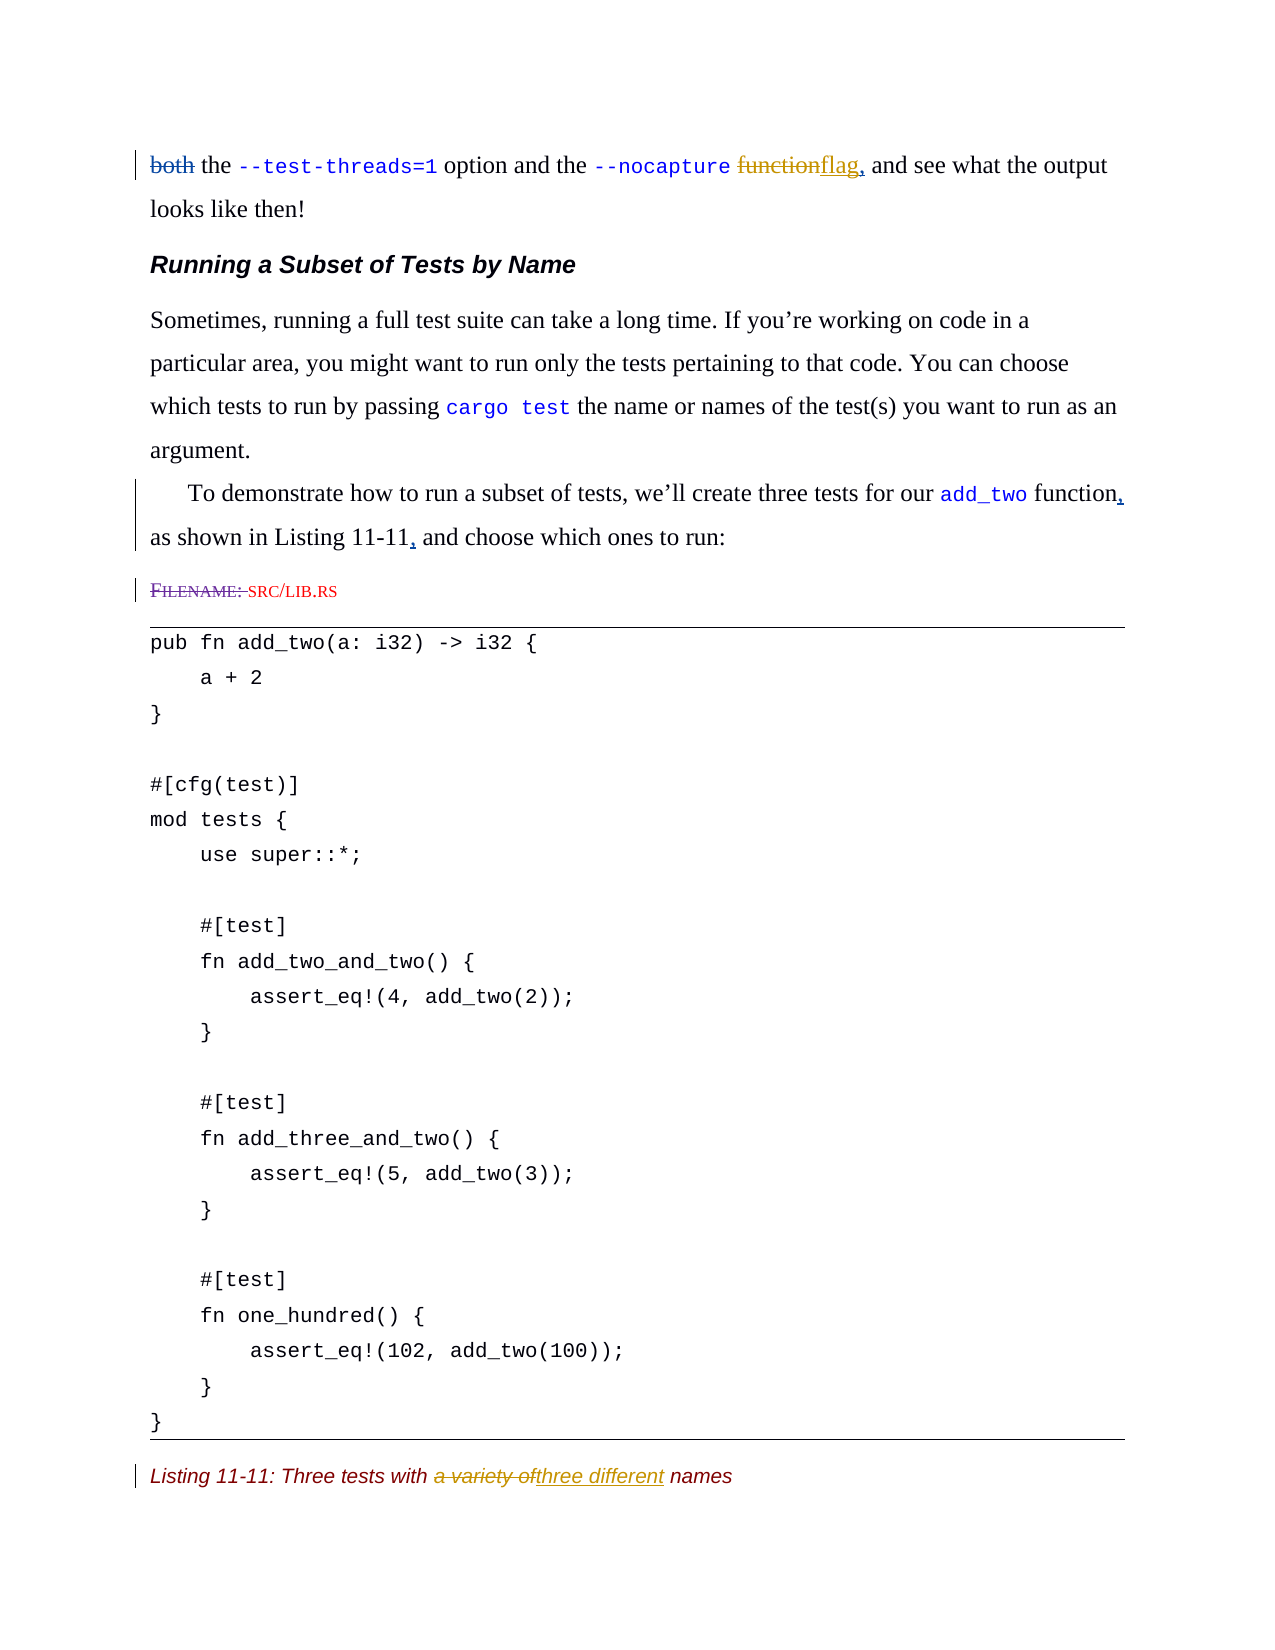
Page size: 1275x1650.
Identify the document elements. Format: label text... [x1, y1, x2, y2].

text assert_eq!(4, add_two(2)); [150, 986, 1125, 1010]
text Running a Subset of Tests by Name [150, 249, 1125, 278]
text To demonstrate how to run a subset of tests, we’ll create three tests for our add_two function as shown in Listing 11-11 and choose which ones to run: [150, 478, 1125, 551]
text #[cfg(test)] [150, 773, 1125, 797]
text src/lib.rs [150, 578, 1125, 602]
text use super::*; [150, 844, 1125, 868]
text assert_eq!(5, add_two(3)); [150, 1163, 1125, 1187]
text } [150, 703, 1125, 726]
text #[test] [150, 1269, 1125, 1293]
text fn add_three_and_two() { [150, 1128, 1125, 1151]
text Sometimes, running a full test suite can take a long time. If you’re working on code in a particular area, you might want to run only the tests pertaining to that code. You can choose which tests to run by passing cargo test the name or names of the test(s) you want to run as an argument. [150, 305, 1125, 464]
list Listing 11-11: Three tests with names [150, 1464, 1125, 1488]
text pub fn add_two(a: i32) -> i32 { [150, 628, 1125, 656]
text fn add_two_and_two() { [150, 951, 1125, 974]
text #[test] [150, 1092, 1125, 1116]
text } [150, 1021, 1125, 1045]
text assert_eq!(102, add_two(100)); [150, 1340, 1125, 1364]
text #[test] [150, 915, 1125, 939]
text fn one_hundred() { [150, 1305, 1125, 1328]
text a + 2 [150, 667, 1125, 691]
text mod tests { [150, 809, 1125, 833]
text } [150, 1198, 1125, 1222]
text } [150, 1376, 1125, 1399]
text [150, 150, 1125, 223]
text } [150, 1411, 1125, 1439]
